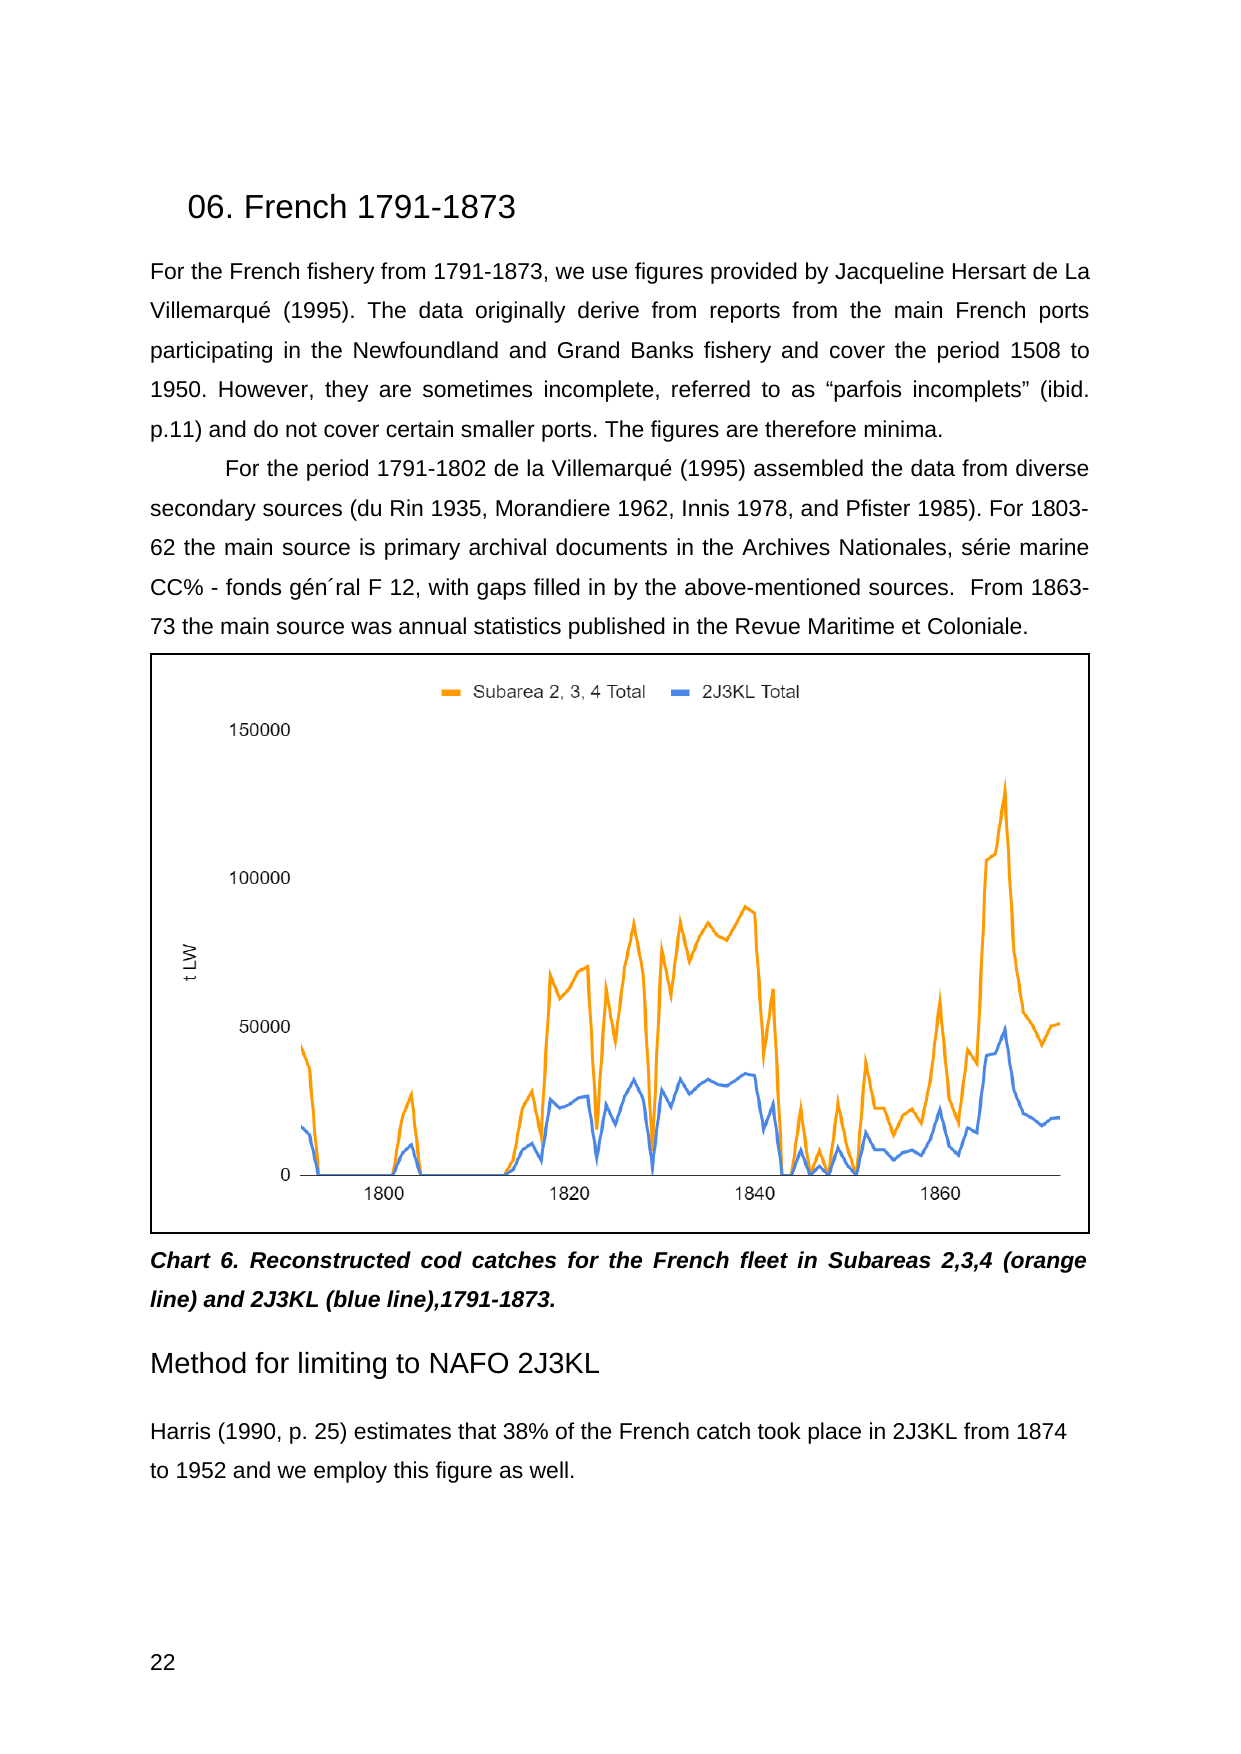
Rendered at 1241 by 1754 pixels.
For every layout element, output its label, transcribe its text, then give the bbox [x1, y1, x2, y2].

text Harris (1990, p. 25) estimates that 38% of the French catch took place in 2J3KL from 1874 to 1952 and we employ this figure as well. [150, 1418, 1090, 1483]
text For the French fishery from 1791-1873, we use figures provided by Jacqueline Hersart de La Villemarqué (1995). The data originally derive from reports from the main French ports participating in the Newfoundland and Grand Banks fishery and cover the period 1508 to 1950. However, they are sometimes incomplete, referred to as “parfois incomplets” (ibid. p.11) and do not cover certain smaller ports. The figures are therefore minima. [150, 258, 1090, 442]
text Method for limiting to NAFO 2J3KL [150, 1347, 1090, 1380]
text For the period 1791-1802 de la Villemarqué (1995) assembled the data from diverse secondary sources (du Rin 1935, Morandiere 1962, Innis 1978, and Pfister 1985). For 1803-62 the main source is primary archival documents in the Archives Nationales, série marine CC% - fonds gén´ral F 12, with gaps filled in by the above-mentioned sources. From 1863-73 the main source was annual statistics published in the Revue Maritime et Coloniale. [150, 455, 1090, 639]
picture [152, 655, 1088, 1232]
subtitle French 1791-1873 [187, 187, 1090, 226]
text Chart 6. Reconstructed cod catches for the French fleet in Subareas 2,3,4 (orange line) and 2J3KL (blue line),1791-1873. [150, 1234, 1090, 1313]
